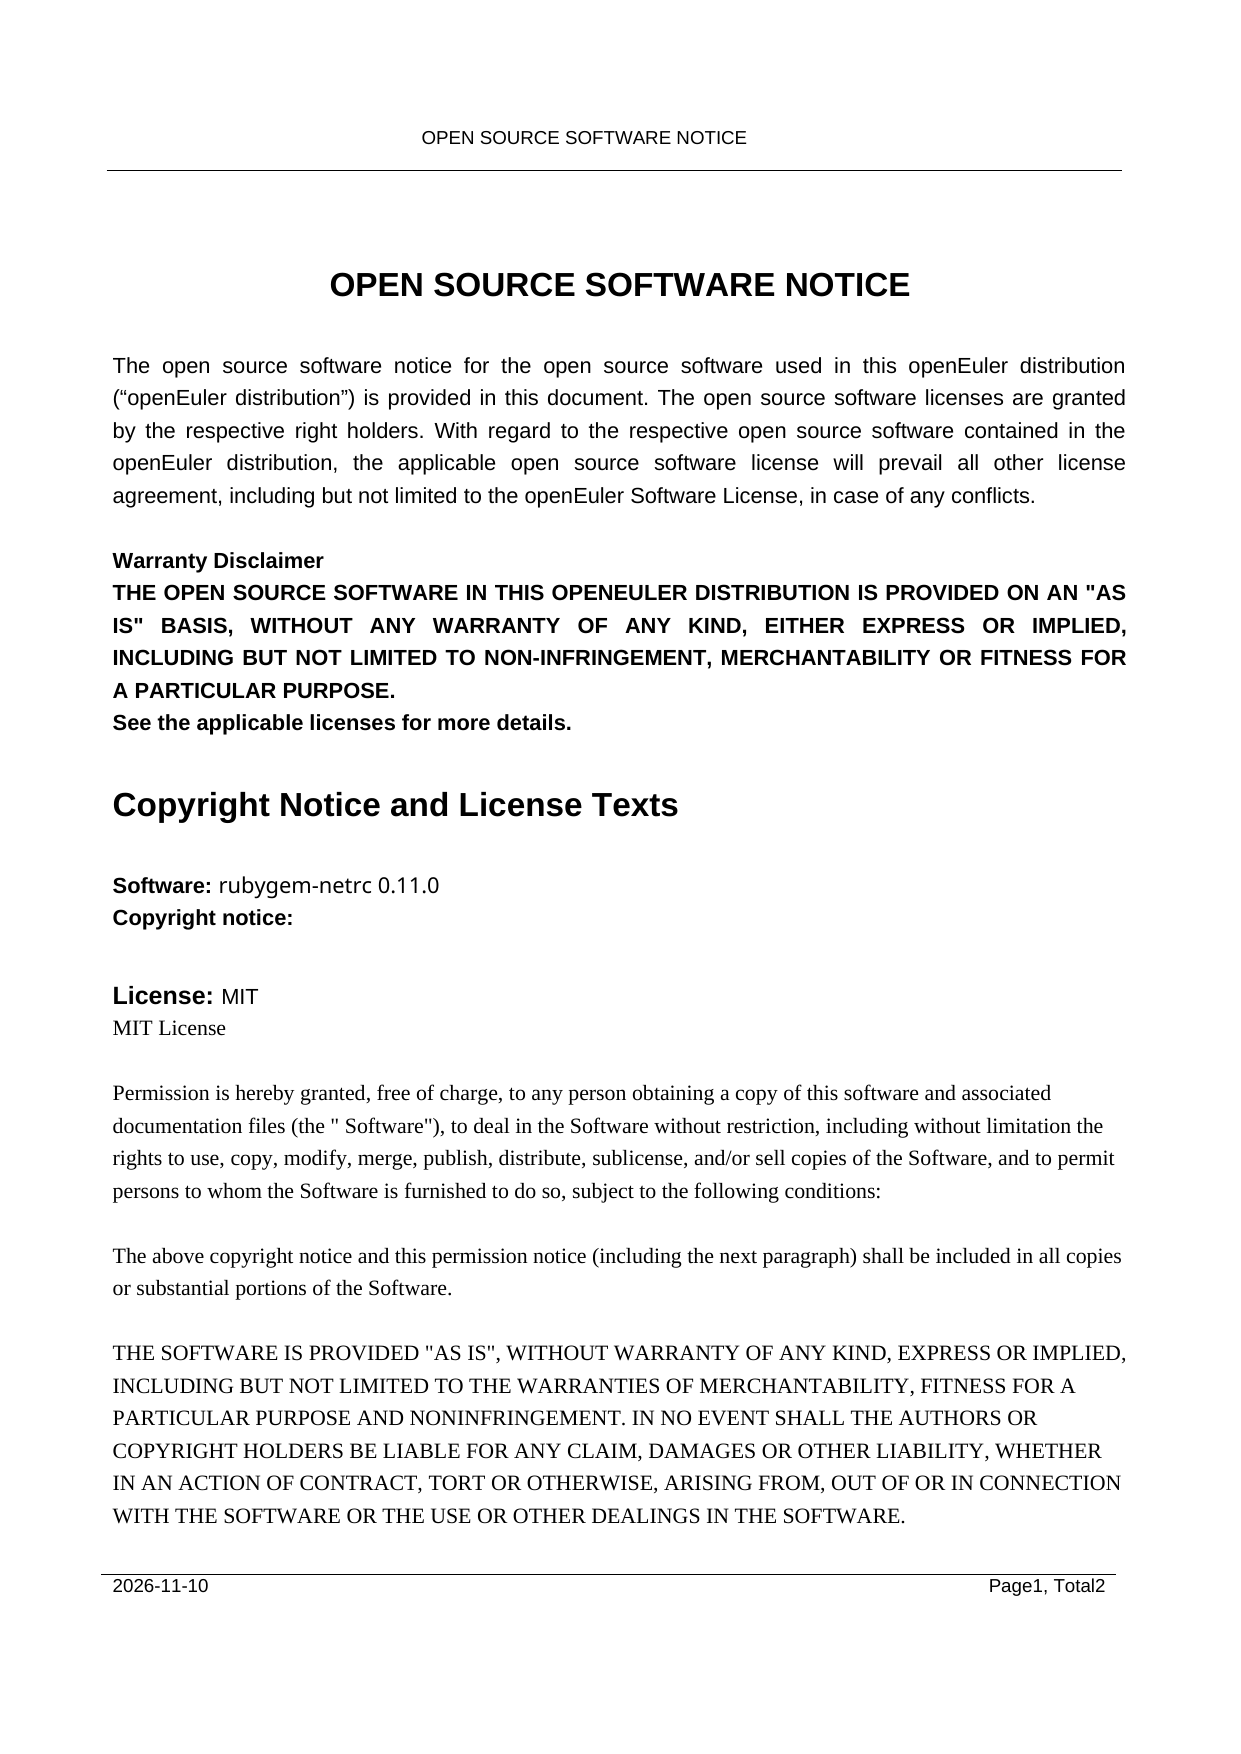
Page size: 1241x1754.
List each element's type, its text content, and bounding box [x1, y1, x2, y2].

text THE OPEN SOURCE SOFTWARE IN THIS OPENEULER DISTRIBUTION IS PROVIDED ON AN "AS IS" BASIS, WITHOUT ANY WARRANTY OF ANY KIND, EITHER EXPRESS OR IMPLIED, INCLUDING BUT NOT LIMITED TO NON-INFRINGEMENT, MERCHANTABILITY OR FITNESS FOR A PARTICULAR PURPOSE. See the applicable licenses for more details. [112, 576, 1128, 739]
text Copyright Notice and License Texts [112, 771, 1128, 836]
text Copyright notice: [112, 901, 1128, 934]
text OPEN SOURCE SOFTWARE NOTICE [112, 251, 1128, 316]
text License: MIT [112, 979, 1128, 1012]
text MIT License Permission is hereby granted, free of charge, to any person obtaining a copy of this software and associated documentation files (the " Software"), to deal in the Software without restriction, including without limitation the rights to use, copy, modify, merge, publish, distribute, sublicense, and/or sell copies of the Software, and to permit persons to whom the Software is furnished to do so, subject to the following conditions: The above copyright notice and this permission notice (including the next paragraph) shall be included in all copies or substantial portions of the Software. THE SOFTWARE IS PROVIDED "AS IS", WITHOUT WARRANTY OF ANY KIND, EXPRESS OR IMPLIED, INCLUDING BUT NOT LIMITED TO THE WARRANTIES OF MERCHANTABILITY, FITNESS FOR A PARTICULAR PURPOSE AND NONINFRINGEMENT. IN NO EVENT SHALL THE AUTHORS OR COPYRIGHT HOLDERS BE LIABLE FOR ANY CLAIM, DAMAGES OR OTHER LIABILITY, WHETHER IN AN ACTION OF CONTRACT, TORT OR OTHERWISE, ARISING FROM, OUT OF OR IN CONNECTION WITH THE SOFTWARE OR THE USE OR OTHER DEALINGS IN THE SOFTWARE. [112, 1012, 1128, 1564]
text The open source software notice for the open source software used in this openEuler distribution (“openEuler distribution”) is provided in this document. The open source software licenses are granted by the respective right holders. With regard to the respective open source software contained in the openEuler distribution, the applicable open source software license will prevail all other license agreement, including but not limited to the openEuler Software License, in case of any conflicts. [112, 349, 1128, 511]
title Software: rubygem-netrc 0.11.0 [112, 869, 1128, 901]
text Warranty Disclaimer [112, 544, 1128, 576]
